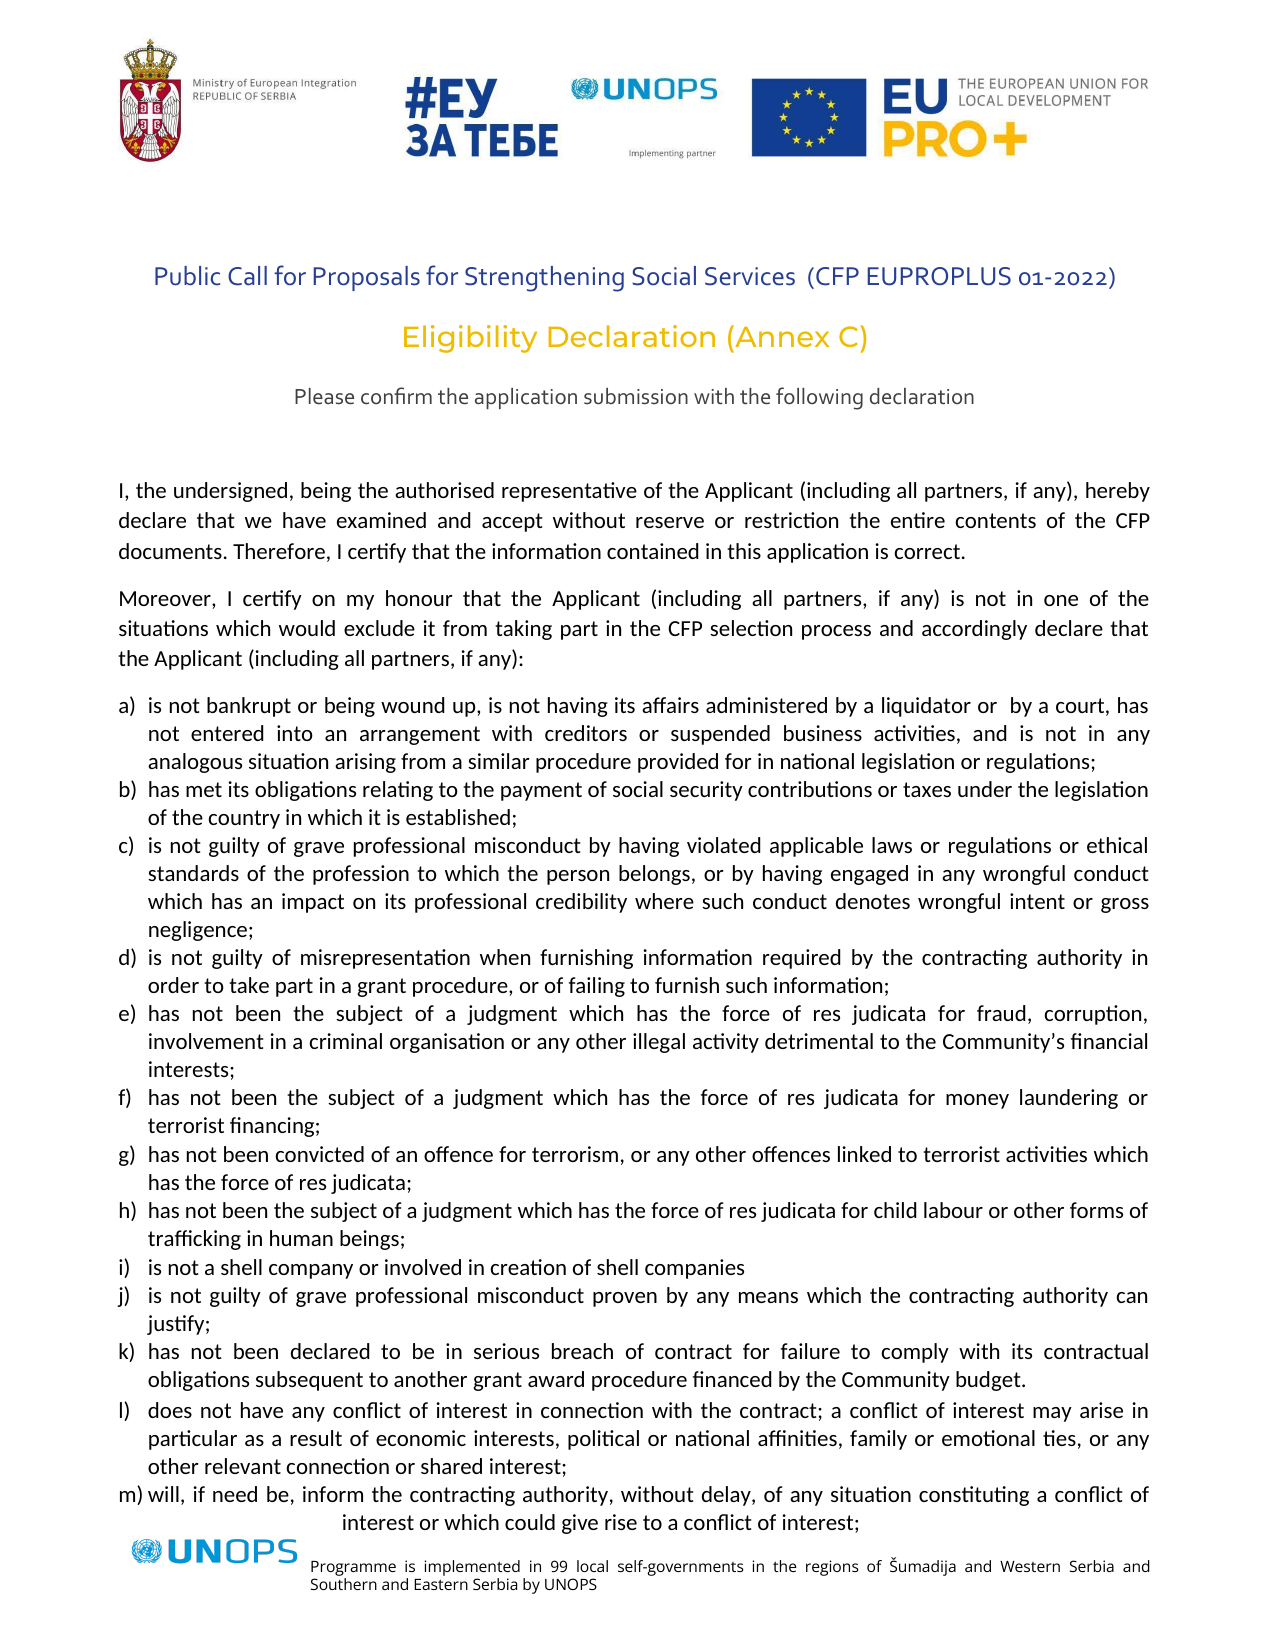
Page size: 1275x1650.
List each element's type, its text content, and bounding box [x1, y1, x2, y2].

list is not a shell company or involved in creation of shell companies [118, 1253, 1151, 1281]
list is not guilty of misrepresentation when furnishing information required by the contracting authority in order to take part in a grant procedure, or of failing to furnish such information; [118, 943, 1151, 999]
list has not been the subject of a judgment which has the force of res judicata for fraud, corruption, involvement in a criminal organisation or any other illegal activity detrimental to the Community’s financial interests; [118, 999, 1151, 1083]
list has not been the subject of a judgment which has the force of res judicata for money laundering or terrorist financing; [118, 1083, 1151, 1139]
list is not guilty of grave professional misconduct by having violated applicable laws or regulations or ethical standards of the profession to which the person belongs, or by having engaged in any wrongful conduct which has an impact on its professional credibility where such conduct denotes wrongful intent or gross negligence; [118, 831, 1151, 943]
picture [118, 29, 1152, 172]
text I, the undersigned, being the authorised representative of the Applicant (including all partners, if any), hereby declare that we have examined and accept without reserve or restriction the entire contents of the CFP documents. Therefore, I certify that the information contained in this application is correct. [118, 476, 1152, 565]
subtitle Public Call for Proposals for Strengthening Social Services (CFP EUPROPLUS 01-2022) [118, 259, 1152, 292]
list is not guilty of grave professional misconduct proven by any means which the contracting authority can justify; [118, 1281, 1151, 1337]
list does not have any conflict of interest in connection with the contract; a conflict of interest may arise in particular as a result of economic interests, political or national affinities, family or emotional ties, or any other relevant connection or shared interest; [118, 1396, 1151, 1480]
list is not bankrupt or being wound up, is not having its affairs administered by a liquidator or by a court, has not entered into an arrangement with creditors or suspended business activities, and is not in any analogous situation arising from a similar procedure provided for in national legislation or regulations; [118, 691, 1151, 775]
list has not been declared to be in serious breach of contract for failure to comply with its contractual obligations subsequent to another grant award procedure financed by the Community budget. [118, 1337, 1151, 1393]
list will, if need be, inform the contracting authority, without delay, of any situation constituting a conflict of interest or which could give rise to a conflict of interest; [118, 1480, 1151, 1536]
picture [0, 1531, 313, 1650]
subtitle Eligibility Declaration (Annex C) [118, 319, 1152, 355]
text Moreover, I certify on my honour that the Applicant (including all partners, if any) is not in one of the situations which would exclude it from taking part in the CFP selection process and accordingly declare that the Applicant (including all partners, if any): [118, 584, 1152, 672]
list has not been the subject of a judgment which has the force of res judicata for child labour or other forms of trafficking in human beings; [118, 1196, 1151, 1252]
list has met its obligations relating to the payment of social security contributions or taxes under the legislation of the country in which it is established; [118, 775, 1151, 831]
subtitle Please confirm the application submission with the following declaration [118, 383, 1152, 411]
list has not been convicted of an offence for terrorism, or any other offences linked to terrorist activities which has the force of res judicata; [118, 1140, 1151, 1196]
